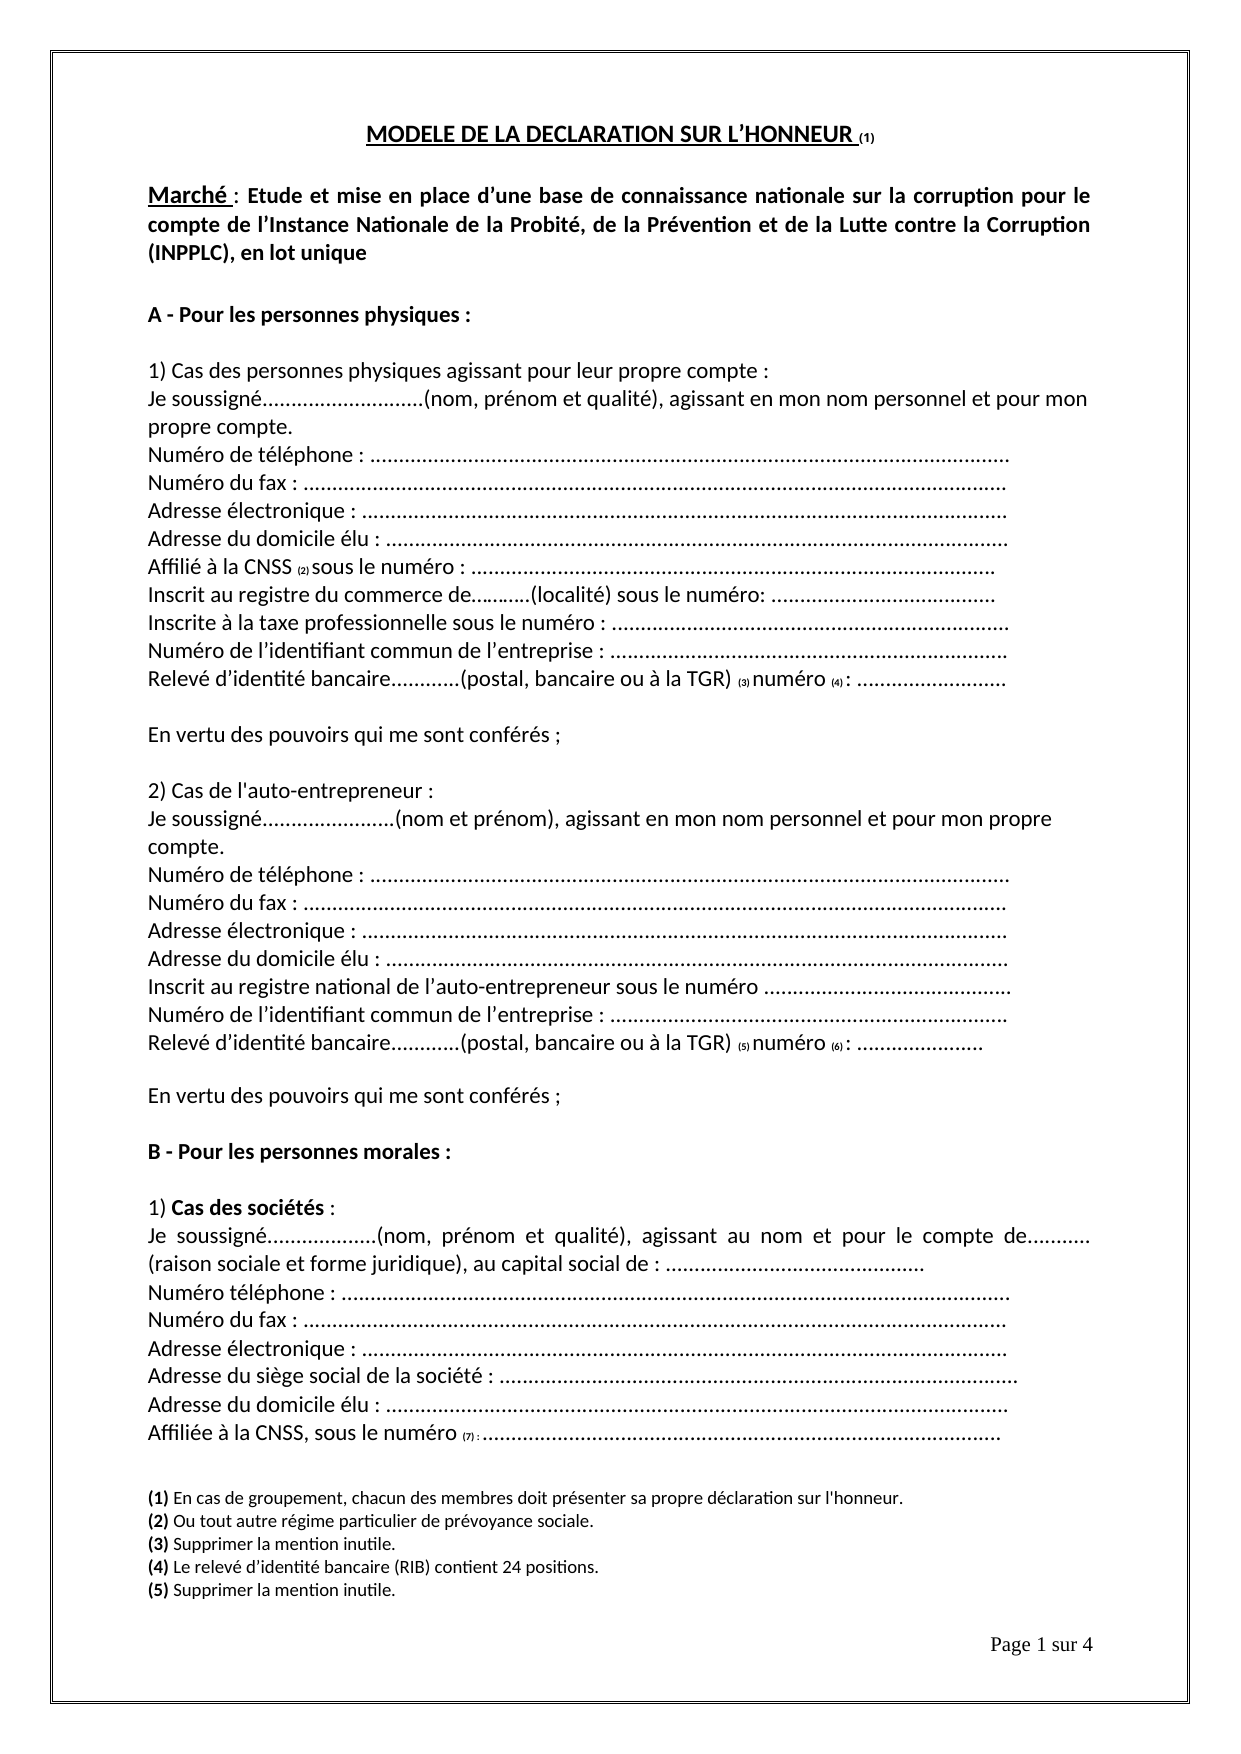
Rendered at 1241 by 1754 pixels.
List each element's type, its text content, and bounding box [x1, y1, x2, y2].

text Je soussigné............................(nom, prénom et qualité), agissant en mon nom personnel et pour mon propre compte. [148, 384, 1093, 440]
text Adresse électronique : ................................................................................................................ [148, 916, 1093, 944]
text Numéro de l’identifiant commun de l’entreprise : ..................................................................... [148, 1000, 1093, 1028]
text Adresse du domicile élu : ............................................................................................................ [148, 1390, 1093, 1418]
text (2) Ou tout autre régime particulier de prévoyance sociale. [148, 1509, 1093, 1532]
text B - Pour les personnes morales : [148, 1137, 1093, 1166]
text (3) Supprimer la mention inutile. [148, 1532, 1093, 1555]
text Je soussigné.......................(nom et prénom), agissant en mon nom personnel et pour mon propre compte. [148, 804, 1093, 860]
text 1) Cas des personnes physiques agissant pour leur propre compte : [148, 356, 1093, 384]
text Inscrit au registre national de l’auto-entrepreneur sous le numéro ........................................... [148, 972, 1093, 1000]
text 2) Cas de l'auto-entrepreneur : [148, 776, 1093, 804]
text Relevé d’identité bancaire............(postal, bancaire ou à la TGR) (3) numéro (4) : .......................... [148, 664, 1093, 692]
text Numéro téléphone : .................................................................................................................... [148, 1278, 1093, 1306]
text Adresse électronique : ................................................................................................................ [148, 1334, 1093, 1362]
text Numéro du fax : .......................................................................................................................... [148, 888, 1093, 916]
text Affilié à la CNSS (2) sous le numéro : ........................................................................................... [148, 552, 1093, 580]
text En vertu des pouvoirs qui me sont conférés ; [148, 720, 1093, 748]
text Inscrite à la taxe professionnelle sous le numéro : ..................................................................... [148, 608, 1093, 636]
text Inscrit au registre du commerce de………..(localité) sous le numéro: ....................................... [148, 580, 1093, 608]
text 1) Cas des sociétés : [148, 1193, 1093, 1222]
text (1) En cas de groupement, chacun des membres doit présenter sa propre déclaration sur l'honneur. [148, 1486, 1093, 1509]
text Numéro du fax : .......................................................................................................................... [148, 1306, 1093, 1334]
text Marché : Etude et mise en place d’une base de connaissance nationale sur la corruption pour le compte de l’Instance Nationale de la Probité, de la Prévention et de la Lutte contre la Corruption (INPPLC), en lot unique [148, 179, 1093, 266]
text Adresse du domicile élu : ............................................................................................................ [148, 524, 1093, 552]
text (4) Le relevé d’identité bancaire (RIB) contient 24 positions. [148, 1555, 1093, 1578]
text Affiliée à la CNSS, sous le numéro (7) : .......................................................................................... [148, 1418, 1093, 1446]
text A - Pour les personnes physiques : [148, 300, 1093, 328]
text (5) Supprimer la mention inutile. [148, 1578, 1093, 1601]
text Numéro de téléphone : ............................................................................................................... [148, 860, 1093, 888]
text Numéro de l’identifiant commun de l’entreprise : ..................................................................... [148, 636, 1093, 664]
text Numéro de téléphone : ............................................................................................................... [148, 440, 1093, 468]
text Numéro du fax : .......................................................................................................................... [148, 468, 1093, 496]
text Adresse du domicile élu : ............................................................................................................ [148, 944, 1093, 972]
text MODELE DE LA DECLARATION SUR L’HONNEUR (1) [148, 118, 1093, 149]
text Adresse du siège social de la société : .......................................................................................... [148, 1362, 1093, 1390]
text Relevé d’identité bancaire............(postal, bancaire ou à la TGR) (5) numéro (6) : ...................... [148, 1028, 1093, 1056]
text Je soussigné...................(nom, prénom et qualité), agissant au nom et pour le compte de...........(raison sociale et forme juridique), au capital social de : ............................................. [148, 1222, 1093, 1278]
text Adresse électronique : ................................................................................................................ [148, 496, 1093, 524]
text En vertu des pouvoirs qui me sont conférés ; [148, 1081, 1093, 1109]
